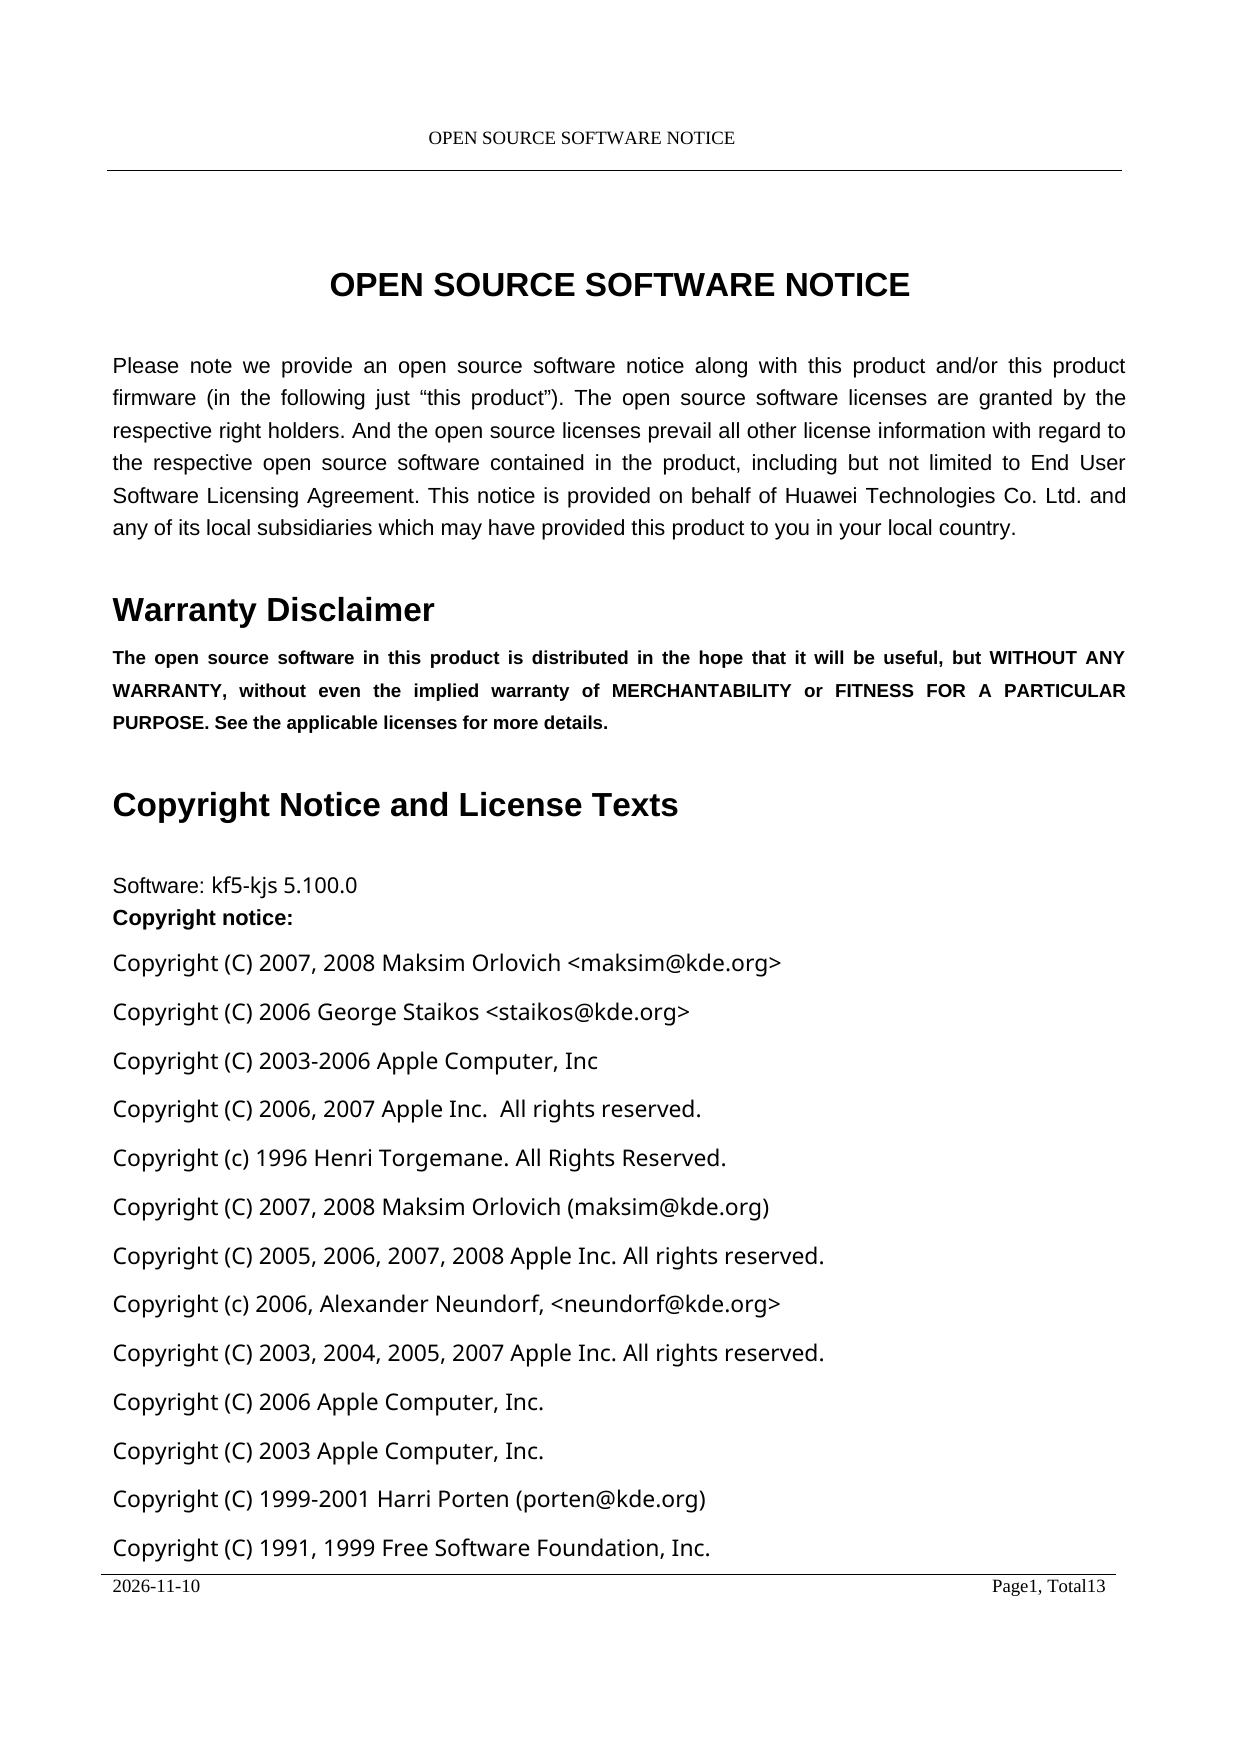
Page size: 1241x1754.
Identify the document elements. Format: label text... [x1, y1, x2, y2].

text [112, 947, 1128, 1564]
text Software: kf5-kjs 5.100.0 [112, 869, 1128, 901]
text Copyright Notice and License Texts [112, 771, 1128, 836]
text Copyright notice: [112, 901, 1128, 934]
text OPEN SOURCE SOFTWARE NOTICE [112, 251, 1128, 316]
text Warranty Disclaimer [112, 576, 1128, 641]
text Please note we provide an open source software notice along with this product and/or this product firmware (in the following just “this product”). The open source software licenses are granted by the respective right holders. And the open source licenses prevail all other license information with regard to the respective open source software contained in the product, including but not limited to End User Software Licensing Agreement. This notice is provided on behalf of Huawei Technologies Co. Ltd. and any of its local subsidiaries which may have provided this product to you in your local country. [112, 349, 1128, 544]
text The open source software in this product is distributed in the hope that it will be useful, but WITHOUT ANY WARRANTY, without even the implied warranty of MERCHANTABILITY or FITNESS FOR A PARTICULAR PURPOSE. See the applicable licenses for more details. [112, 641, 1128, 739]
